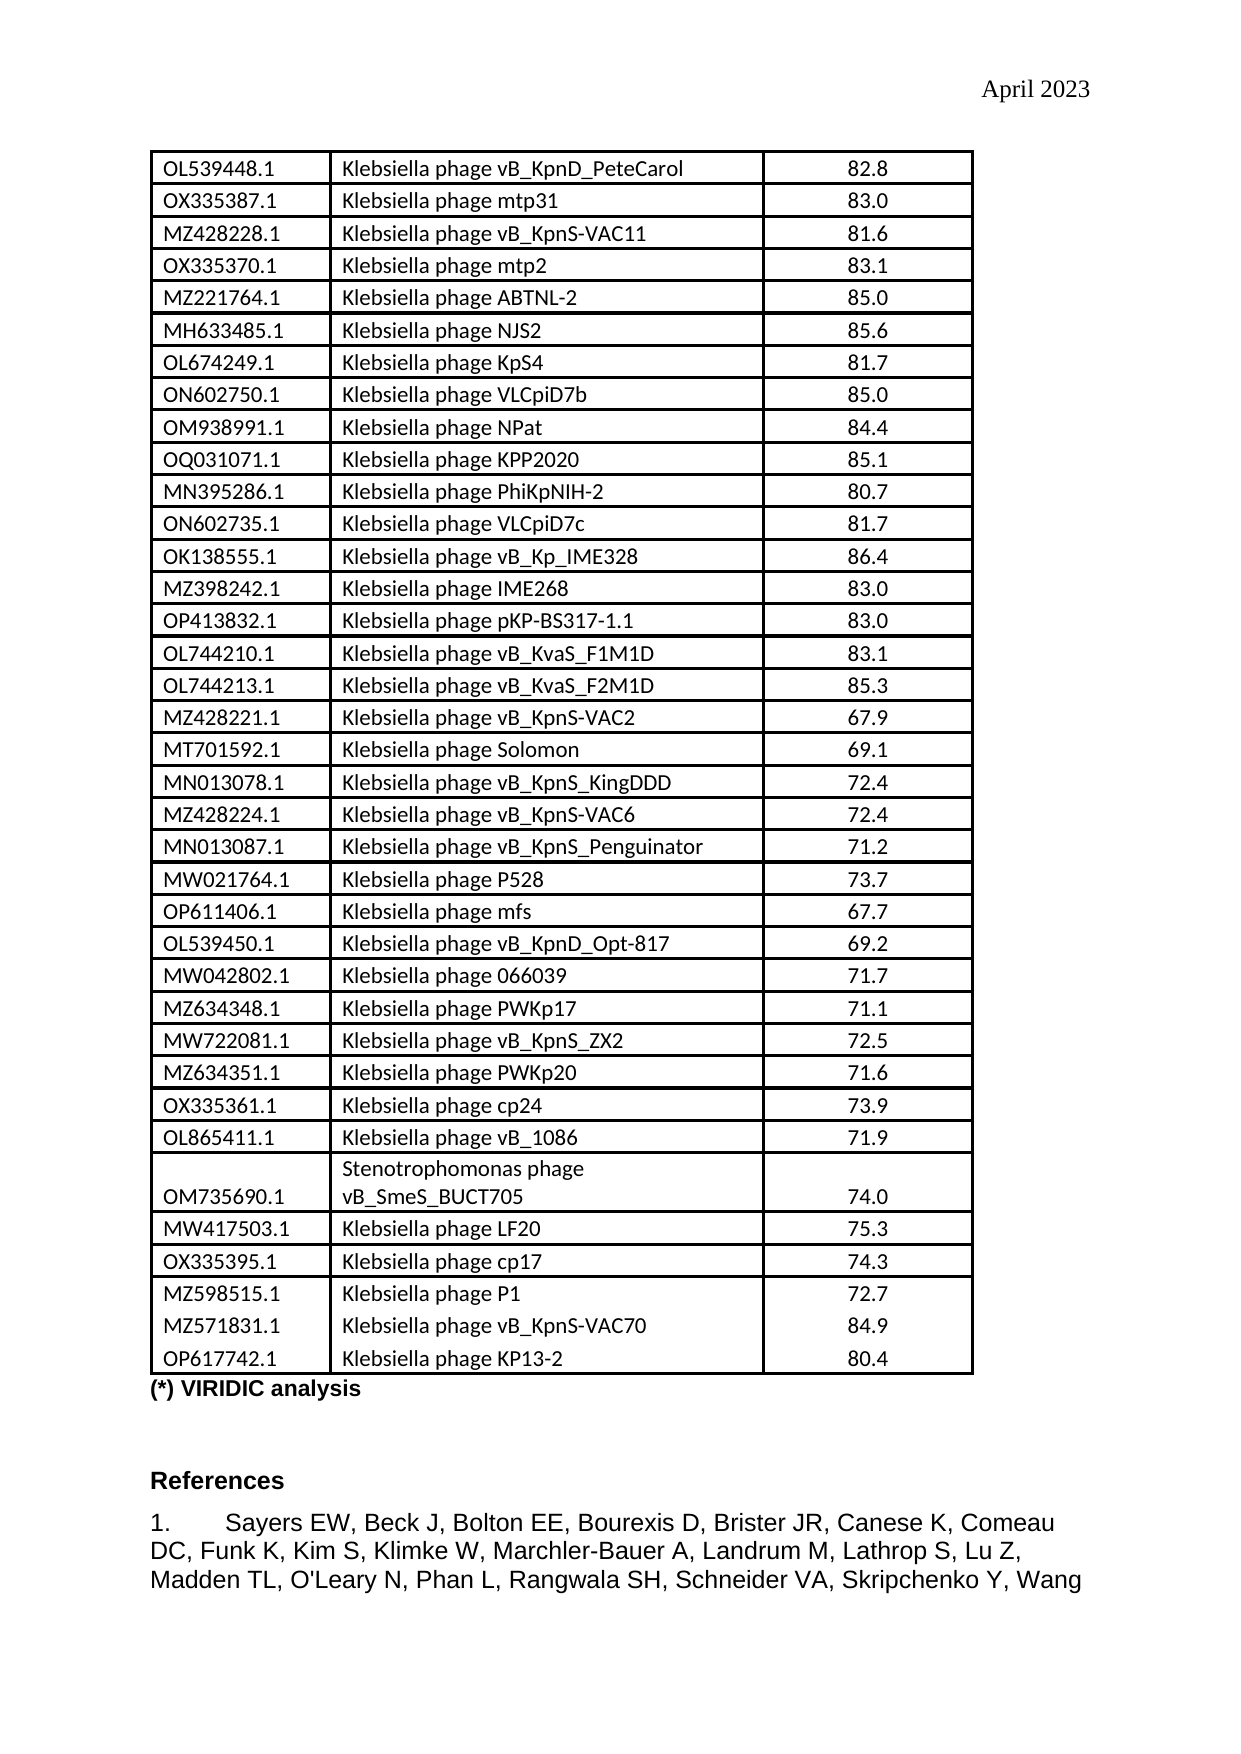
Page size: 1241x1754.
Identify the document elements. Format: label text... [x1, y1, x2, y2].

table_cell 71.6 [765, 1057, 971, 1086]
table_cell 85.0 [765, 379, 971, 408]
table_cell Klebsiella phage vB_KpnS-VAC2 [332, 702, 762, 731]
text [150, 1508, 1090, 1594]
table_cell OL539450.1 [153, 928, 329, 957]
table_cell Klebsiella phage vB_KvaS_F2M1D [332, 670, 762, 699]
table_cell 83.0 [765, 573, 971, 602]
table_cell OX335395.1 [153, 1246, 329, 1275]
table_cell OK138555.1 [153, 541, 329, 570]
table_cell Klebsiella phage P1 [332, 1278, 762, 1307]
table_cell Klebsiella phage NJS2 [332, 315, 762, 344]
table_cell 71.7 [765, 960, 971, 989]
table_cell Klebsiella phage ABTNL-2 [332, 282, 762, 311]
table_cell Klebsiella phage vB_KpnS-VAC6 [332, 799, 762, 828]
table_cell MH633485.1 [153, 315, 329, 344]
table_cell OM735690.1 [153, 1154, 329, 1210]
table_cell OP617742.1 [153, 1339, 329, 1372]
table_cell Klebsiella phage KP13-2 [332, 1339, 762, 1372]
table_cell Klebsiella phage VLCpiD7b [332, 379, 762, 408]
table_cell Klebsiella phage KPP2020 [332, 444, 762, 473]
table_cell MZ428228.1 [153, 218, 329, 247]
table_cell 74.3 [765, 1246, 971, 1275]
table_cell 72.5 [765, 1025, 971, 1054]
table_cell 71.2 [765, 831, 971, 860]
table_cell 85.3 [765, 670, 971, 699]
table_cell OM938991.1 [153, 411, 329, 441]
table_cell Klebsiella phage mtp31 [332, 185, 762, 214]
table_cell OL744210.1 [153, 638, 329, 667]
table_cell Klebsiella phage cp17 [332, 1246, 762, 1275]
table_cell 72.7 [765, 1278, 971, 1307]
table_cell Klebsiella phage cp24 [332, 1090, 762, 1119]
table_cell 83.0 [765, 185, 971, 214]
table_cell MZ634351.1 [153, 1057, 329, 1086]
table_cell 73.7 [765, 864, 971, 893]
table_cell Klebsiella phage vB_KpnS-VAC11 [332, 218, 762, 247]
table_cell OL744213.1 [153, 670, 329, 699]
table_cell MZ571831.1 [153, 1307, 329, 1339]
table_cell OX335370.1 [153, 250, 329, 279]
table_cell 83.1 [765, 638, 971, 667]
table_cell 84.4 [765, 411, 971, 441]
table_cell Klebsiella phage vB_KpnS_KingDDD [332, 767, 762, 796]
table_cell Klebsiella phage mfs [332, 896, 762, 925]
table_cell 73.9 [765, 1090, 971, 1119]
table_cell Klebsiella phage NPat [332, 411, 762, 441]
table_cell Klebsiella phage IME268 [332, 573, 762, 602]
table_cell MZ398242.1 [153, 573, 329, 602]
table_cell 84.9 [765, 1307, 971, 1339]
table_cell 81.6 [765, 218, 971, 247]
table_cell 74.0 [765, 1154, 971, 1210]
table_cell Klebsiella phage vB_KpnS_ZX2 [332, 1025, 762, 1054]
table_cell Klebsiella phage vB_KvaS_F1M1D [332, 638, 762, 667]
table_cell MZ598515.1 [153, 1278, 329, 1307]
table_cell Klebsiella phage LF20 [332, 1213, 762, 1242]
table_cell 67.9 [765, 702, 971, 731]
table_cell MW021764.1 [153, 864, 329, 893]
table_cell 85.0 [765, 282, 971, 311]
table_cell MZ428224.1 [153, 799, 329, 828]
table_cell 71.1 [765, 993, 971, 1022]
table_cell 80.4 [765, 1339, 971, 1372]
table_cell 72.4 [765, 799, 971, 828]
table_cell OX335387.1 [153, 185, 329, 214]
table_cell MW417503.1 [153, 1213, 329, 1242]
table_cell Klebsiella phage PWKp20 [332, 1057, 762, 1086]
table_cell 81.7 [765, 347, 971, 376]
table_cell 69.2 [765, 928, 971, 957]
text (*) VIRIDIC analysis [150, 1375, 1090, 1401]
table_cell Klebsiella phage KpS4 [332, 347, 762, 376]
table_cell MN013087.1 [153, 831, 329, 860]
table_cell Stenotrophomonas phage vB_SmeS_BUCT705 [332, 1154, 762, 1210]
table_cell OQ031071.1 [153, 444, 329, 473]
table_cell OL865411.1 [153, 1122, 329, 1151]
table_cell Klebsiella phage PWKp17 [332, 993, 762, 1022]
table_cell MW042802.1 [153, 960, 329, 989]
table_cell OP611406.1 [153, 896, 329, 925]
table_cell 82.8 [765, 153, 971, 182]
table_cell MN395286.1 [153, 476, 329, 505]
table_cell ON602735.1 [153, 508, 329, 537]
table_cell MZ428221.1 [153, 702, 329, 731]
table_cell 71.9 [765, 1122, 971, 1151]
table_cell Klebsiella phage P528 [332, 864, 762, 893]
table_cell MT701592.1 [153, 734, 329, 763]
table_cell MZ221764.1 [153, 282, 329, 311]
table_cell MZ634348.1 [153, 993, 329, 1022]
table_cell Klebsiella phage PhiKpNIH-2 [332, 476, 762, 505]
table_cell 81.7 [765, 508, 971, 537]
table_cell 83.1 [765, 250, 971, 279]
table_cell Klebsiella phage Solomon [332, 734, 762, 763]
table_cell 86.4 [765, 541, 971, 570]
table_cell 80.7 [765, 476, 971, 505]
table_cell 72.4 [765, 767, 971, 796]
table_cell ON602750.1 [153, 379, 329, 408]
table_cell Klebsiella phage vB_KpnS-VAC70 [332, 1307, 762, 1339]
table_cell OP413832.1 [153, 605, 329, 634]
table_cell MW722081.1 [153, 1025, 329, 1054]
table_cell Klebsiella phage mtp2 [332, 250, 762, 279]
table_cell Klebsiella phage 066039 [332, 960, 762, 989]
table_cell MN013078.1 [153, 767, 329, 796]
table_cell OX335361.1 [153, 1090, 329, 1119]
text References [150, 1466, 1090, 1495]
table_cell Klebsiella phage vB_Kp_IME328 [332, 541, 762, 570]
table_cell Klebsiella phage vB_KpnD_Opt-817 [332, 928, 762, 957]
table_cell 75.3 [765, 1213, 971, 1242]
table_cell 67.7 [765, 896, 971, 925]
table_cell 83.0 [765, 605, 971, 634]
table_cell OL674249.1 [153, 347, 329, 376]
table_cell Klebsiella phage vB_KpnD_PeteCarol [332, 153, 762, 182]
table_cell Klebsiella phage pKP-BS317-1.1 [332, 605, 762, 634]
table_cell Klebsiella phage VLCpiD7c [332, 508, 762, 537]
table_cell 85.1 [765, 444, 971, 473]
table_cell 85.6 [765, 315, 971, 344]
table_cell 69.1 [765, 734, 971, 763]
table_cell Klebsiella phage vB_KpnS_Penguinator [332, 831, 762, 860]
table_cell OL539448.1 [153, 153, 329, 182]
table_cell Klebsiella phage vB_1086 [332, 1122, 762, 1151]
